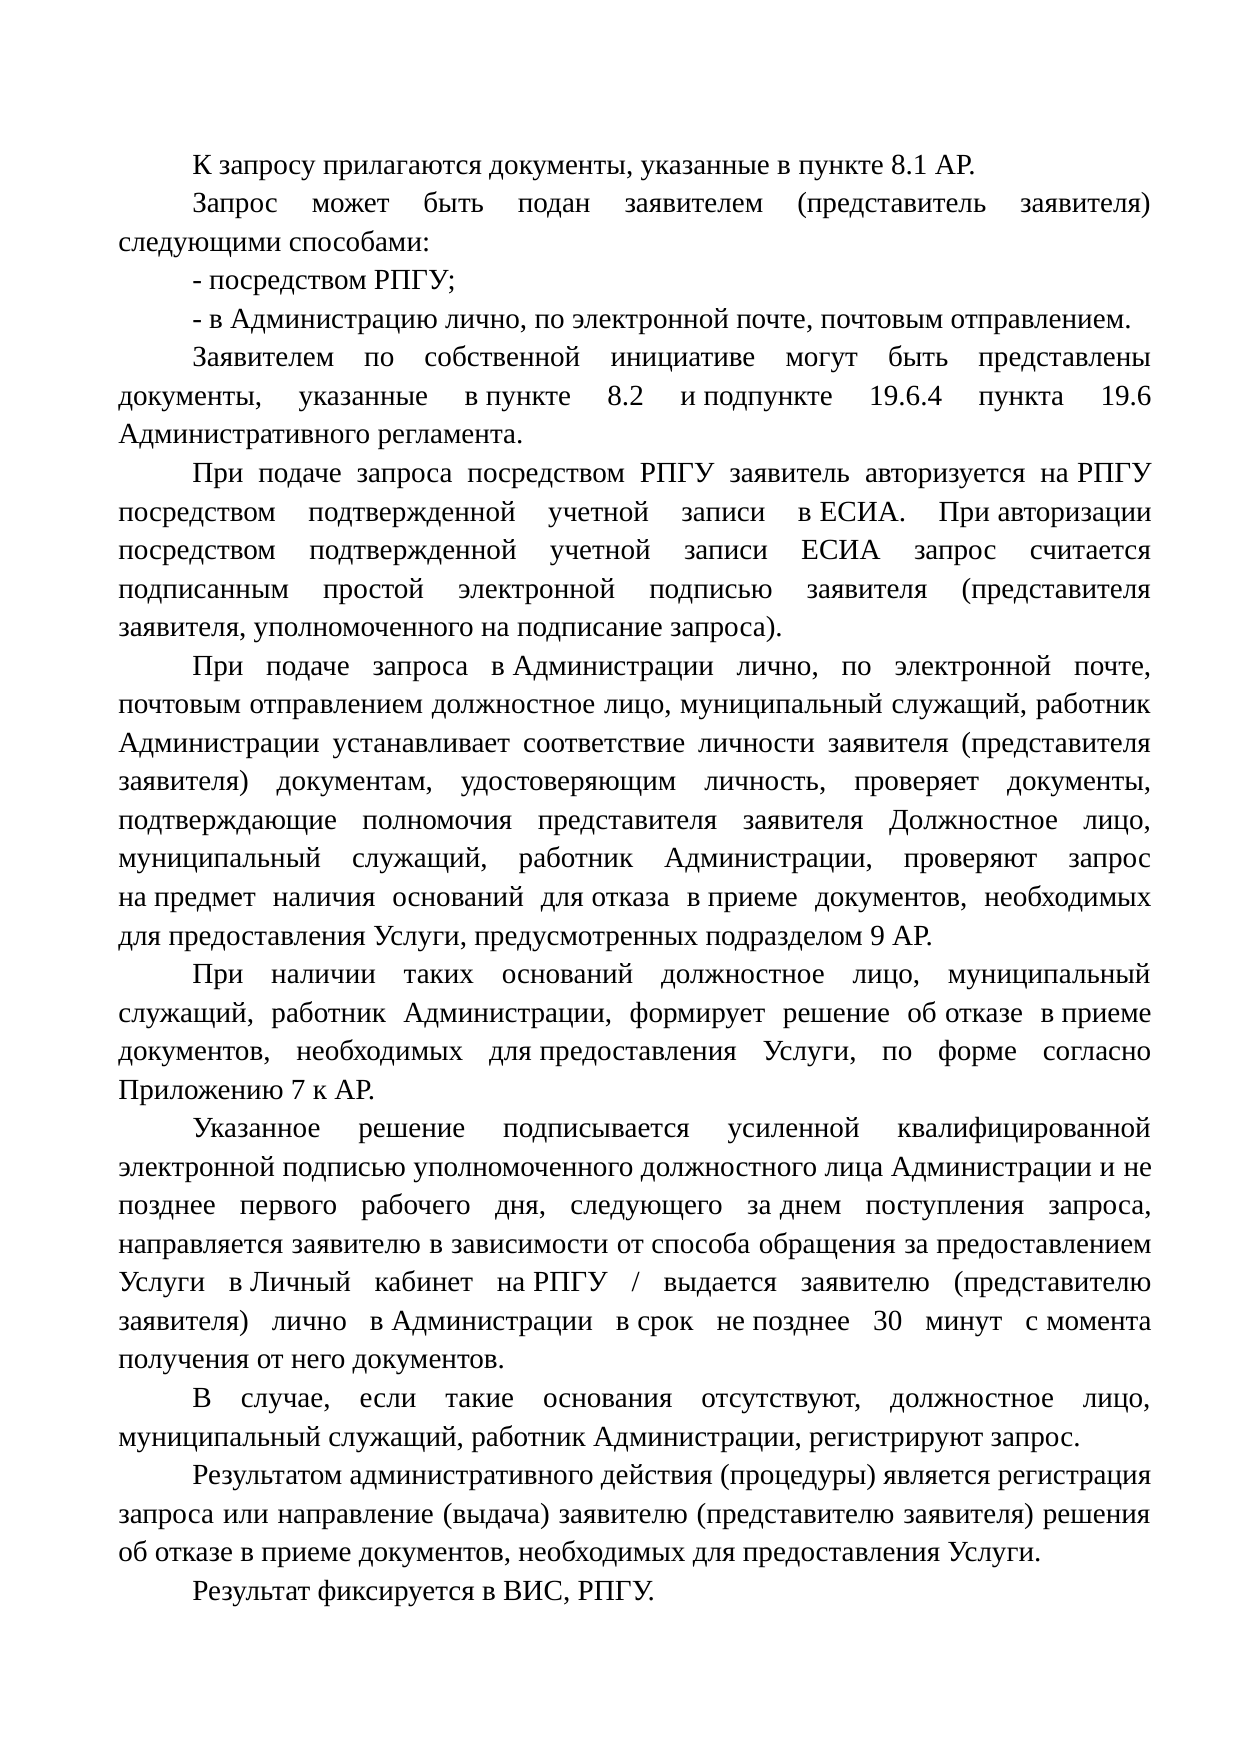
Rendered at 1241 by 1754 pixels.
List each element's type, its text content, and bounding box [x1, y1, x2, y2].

text При наличии таких оснований должностное лицо, муниципальный служащий, работник Администрации, формирует решение об отказе в приеме документов, необходимых для предоставления Услуги, по форме согласно Приложению 7 к АР. [118, 956, 1152, 1105]
text При подаче запроса в Администрации лично, по электронной почте, почтовым отправлением должностное лицо, муниципальный служащий, работник Администрации устанавливает соответствие личности заявителя (представителя заявителя) документам, удостоверяющим личность, проверяет документы, подтверждающие полномочия представителя заявителя Должностное лицо, муниципальный служащий, работник Администрации, проверяют запрос на предмет наличия оснований для отказа в приеме документов, необходимых для предоставления Услуги, предусмотренных подразделом 9 АР. [118, 648, 1152, 951]
text К запросу прилагаются документы, указанные в пункте 8.1 АР. [118, 147, 1152, 180]
text При подаче запроса посредством РПГУ заявитель авторизуется на РПГУ посредством подтвержденной учетной записи в ЕСИА. При авторизации посредством подтвержденной учетной записи ЕСИА запрос считается подписанным простой электронной подписью заявителя (представителя заявителя, уполномоченного на подписание запроса). [118, 455, 1152, 643]
text Результат фиксируется в ВИС, РПГУ. [118, 1573, 1152, 1606]
text Указанное решение подписывается усиленной квалифицированной электронной подписью уполномоченного должностного лица Администрации и не позднее первого рабочего дня, следующего за днем поступления запроса, направляется заявителю в зависимости от способа обращения за предоставлением Услуги в Личный кабинет на РПГУ / выдается заявителю (представителю заявителя) лично в Администрации в срок не позднее 30 минут с момента получения от него документов. [118, 1110, 1152, 1375]
text Запрос может быть подан заявителем (представитель заявителя) следующими способами: [118, 185, 1152, 257]
text Заявителем по собственной инициативе могут быть представлены документы, указанные в пункте 8.2 и подпункте 19.6.4 пункта 19.6 Административного регламента. [118, 339, 1152, 450]
text ⁠-⁠ посредством РПГУ; [118, 262, 1152, 296]
text В случае, если такие основания отсутствуют, должностное лицо, муниципальный служащий, работник Администрации, регистрируют запрос. [118, 1380, 1152, 1452]
text Результатом административного действия (процедуры) является регистрация запроса или направление (выдача) заявителю (представителю заявителя) решения об отказе в приеме документов, необходимых для предоставления Услуги. [118, 1457, 1152, 1568]
text ⁠-⁠ в Администрацию лично, по электронной почте, почтовым отправлением. [118, 301, 1152, 334]
